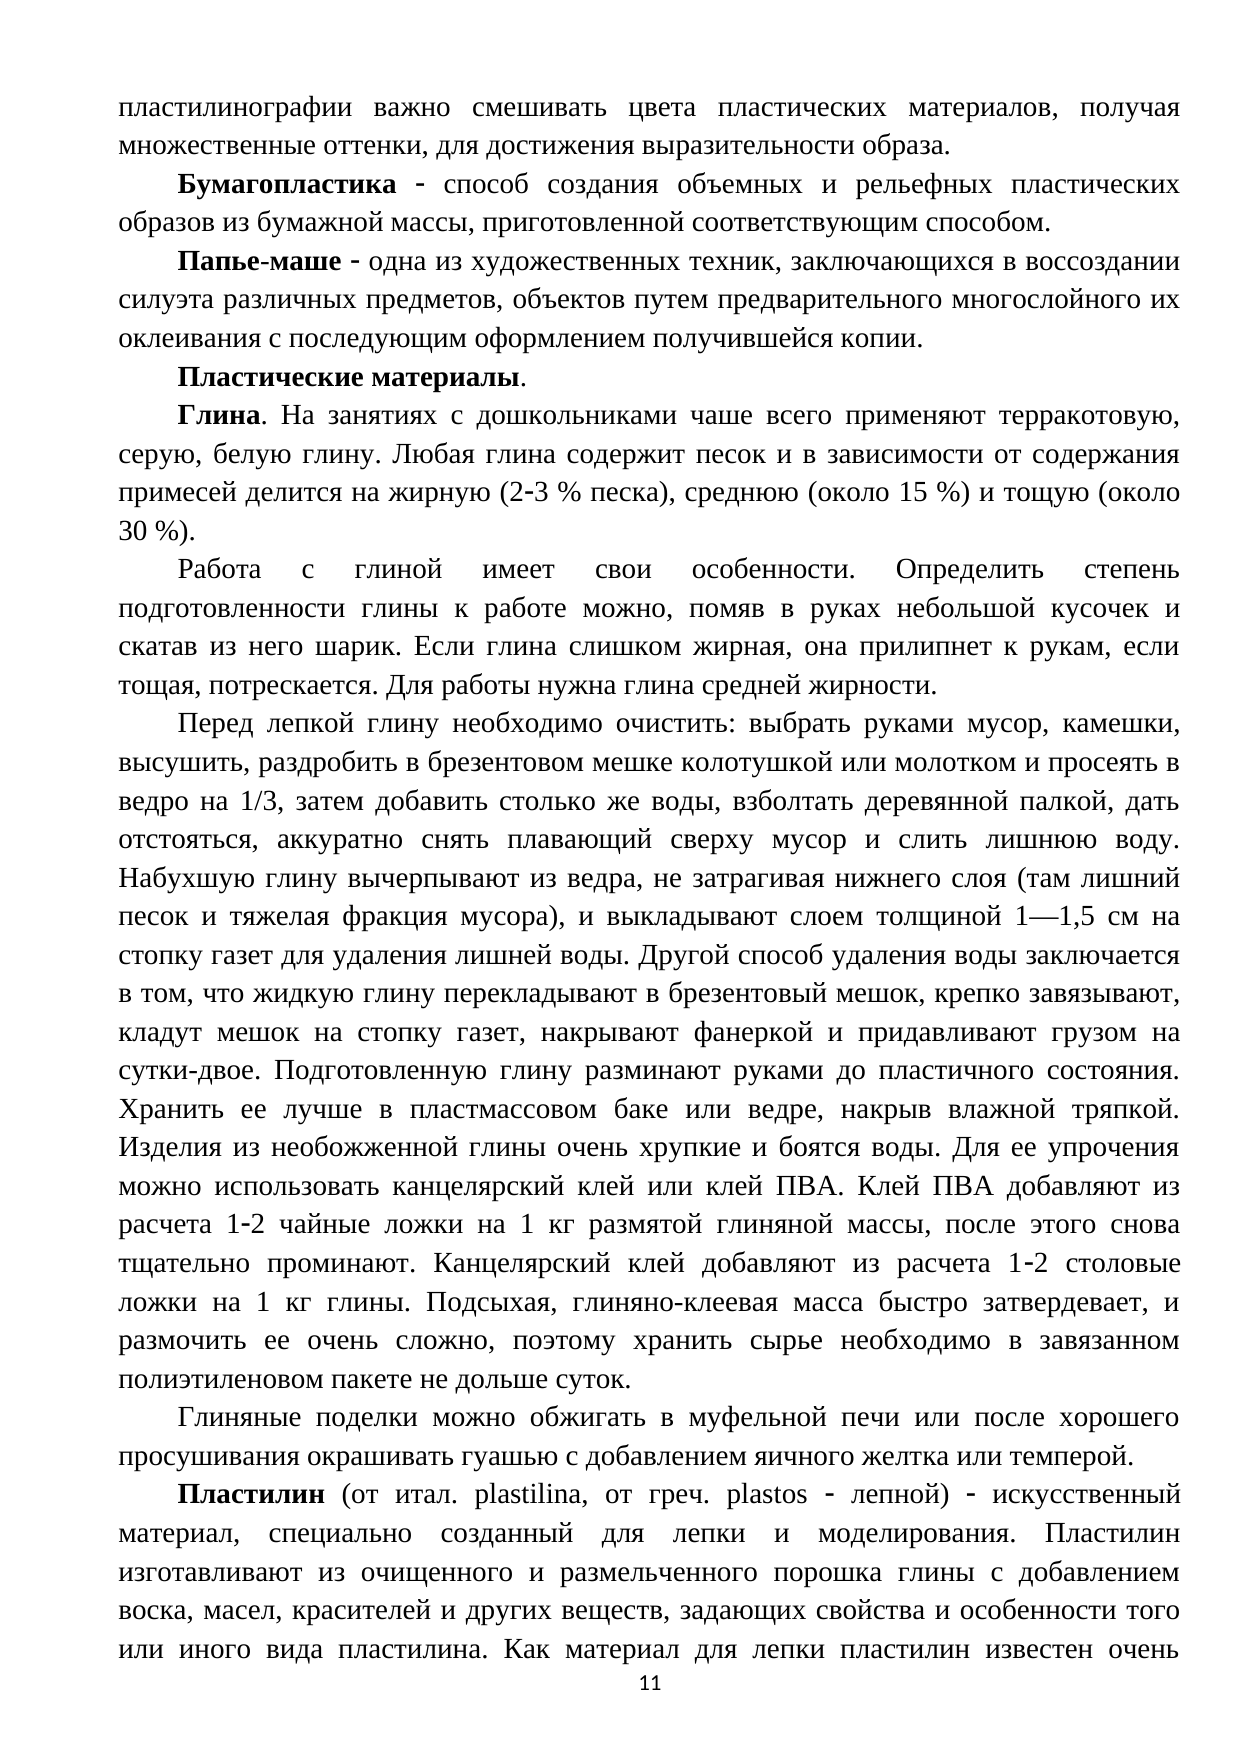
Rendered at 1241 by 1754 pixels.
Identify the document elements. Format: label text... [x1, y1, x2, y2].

text Перед лепкой глину необходимо очистить: выбрать руками мусор, камешки, высушить, раздробить в брезентовом мешке колотушкой или молотком и просеять в ведро на 1/3, затем добавить столько же воды, взболтать деревянной палкой, дать отстояться, аккуратно снять плавающий сверху мусор и слить лишнюю воду. Набухшую глину вычерпывают из ведра, не затрагивая нижнего слоя (там лишний песок и тяжелая фракция мусора), и выкладывают слоем толщиной 1—1,5 см на стопку газет для удаления лишней воды. Другой способ удаления воды заключается в том, что жидкую глину перекладывают в брезентовый мешок, крепко завязывают, кладут мешок на стопку газет, накрывают фанеркой и придавливают грузом на сутки-двое. Подготовленную глину разминают руками до пластичного состояния. Хранить ее лучше в пластмассовом баке или ведре, накрыв влажной тряпкой. Изделия из необожженной глины очень хрупкие и боятся воды. Для ее упрочения можно использовать канцелярский клей или клей ПВА. Клей ПВА добавляют из расчета 12 чайные ложки на 1 кг размятой глиняной массы, после этого снова тщательно проминают. Канцелярский клей добавляют из расчета 12 столовые ложки на 1 кг глины. Подсыхая, глиняно-клеевая масса быстро затвердевает, и размочить ее очень сложно, поэтому хранить сырье необходимо в завязанном полиэтиленовом пакете не дольше суток. [118, 706, 1181, 1394]
text Глиняные поделки можно обжигать в муфельной печи или после хорошего просушивания окрашивать гуашью с добавлением яичного желтка или темперой. [118, 1399, 1181, 1472]
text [118, 89, 1181, 161]
text Работа с глиной имеет свои особенности. Определить степень подготовленности глины к работе можно, помяв в руках небольшой кусочек и скатав из него шарик. Если глина слишком жирная, она прилипнет к рукам, если тощая, потрескается. Для работы нужна глина средней жирности. [118, 551, 1181, 701]
text Папье-маше одна из художественных техник, заключающихся в воссоздании силуэта различных предметов, объектов путем предварительного многослойного их оклеивания с последующим оформлением получившейся копии. [118, 243, 1181, 354]
text Пластические материалы. [118, 359, 1181, 392]
text Глина. На занятиях с дошкольниками чаше всего применяют терракотовую, серую, белую глину. Любая глина содержит песок и в зависимости от содержания примесей делится на жирную (23 % песка), среднюю (около 15 %) и тощую (около 30 %). [118, 397, 1181, 546]
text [118, 1477, 1181, 1664]
text Бумагопластика способ создания объемных и рельефных пластических образов из бумажной массы, приготовленной соответствующим способом. [118, 166, 1181, 238]
